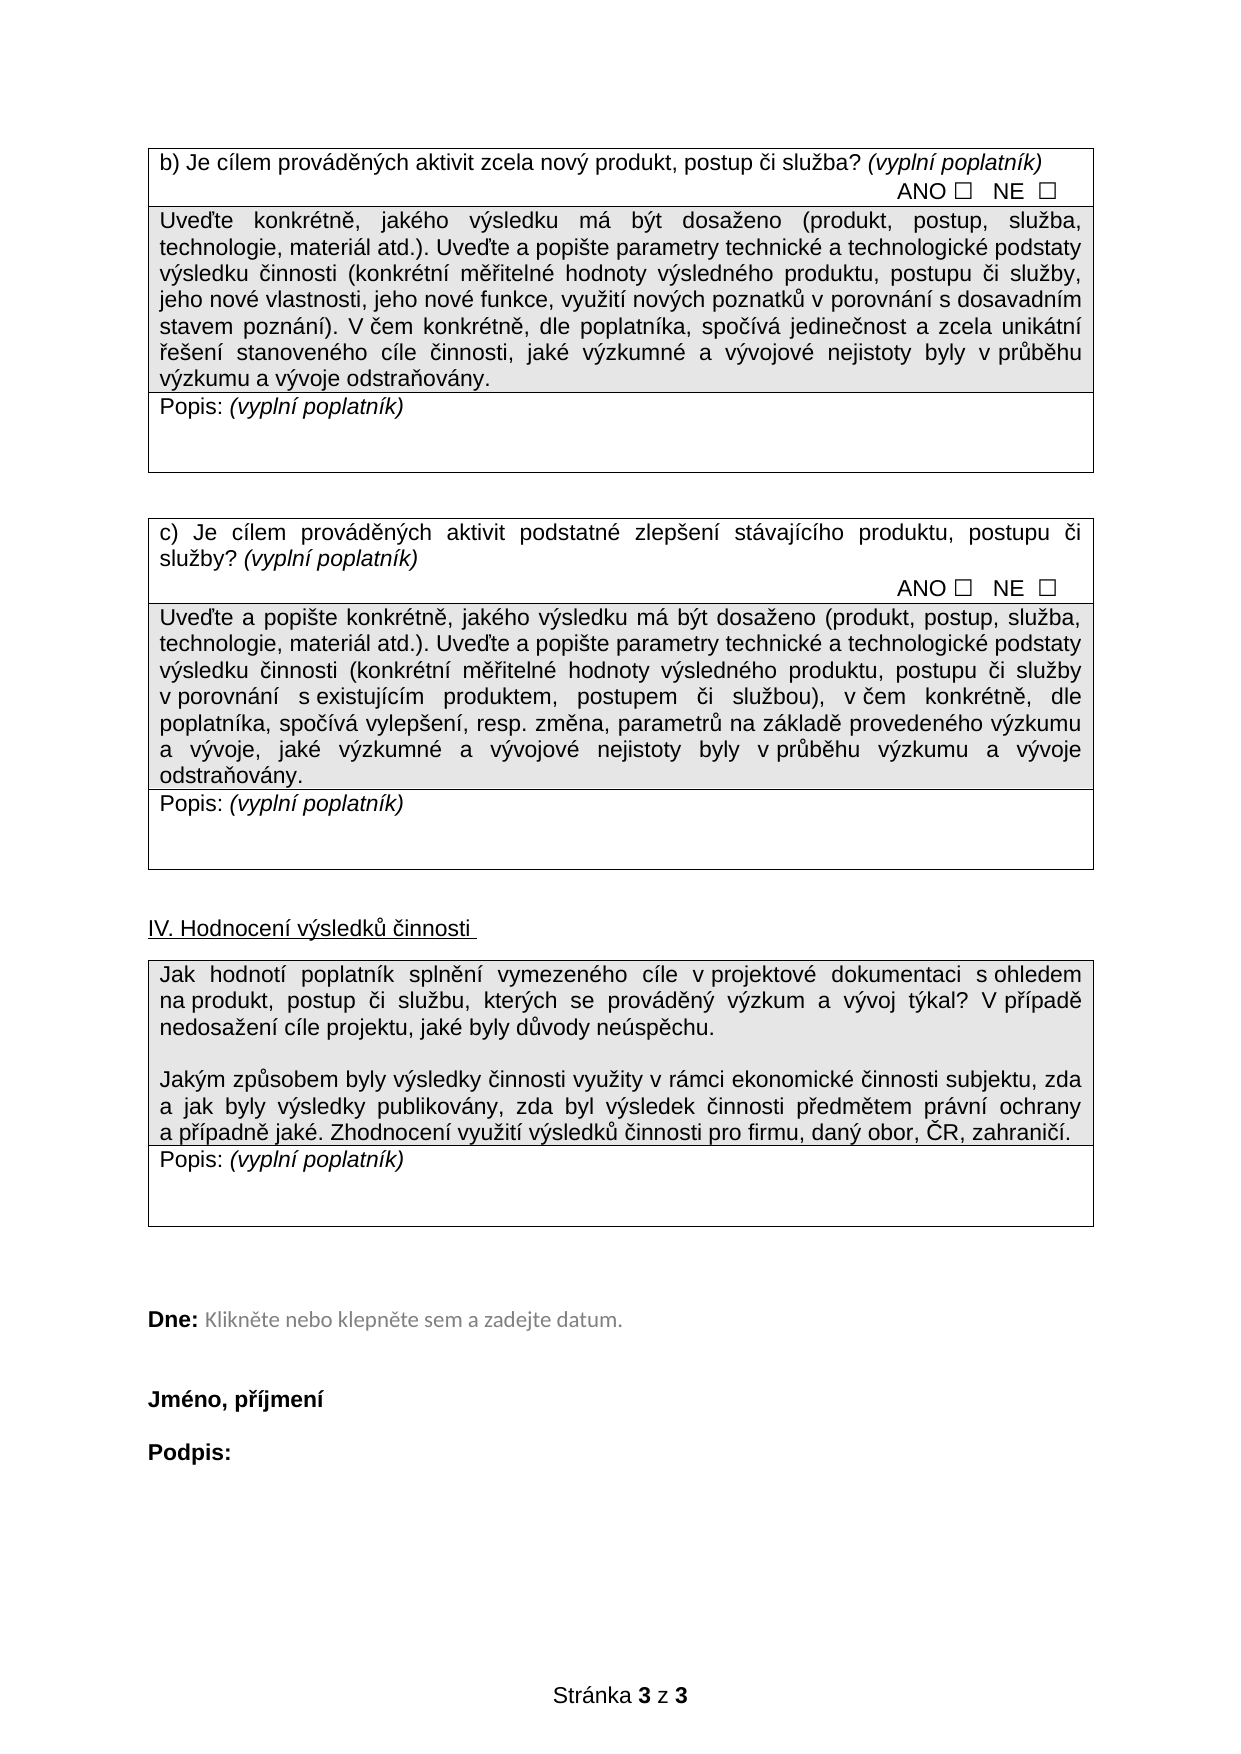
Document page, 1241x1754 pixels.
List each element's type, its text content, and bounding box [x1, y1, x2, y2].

table_cell Popis: (vyplní poplatník) [149, 393, 1093, 472]
text IV. Hodnocení výsledků činnosti [148, 915, 1093, 941]
text Jméno, příjmení [148, 1386, 1093, 1413]
table_cell Uveďte a popište konkrétně, jakého výsledku má být dosaženo (produkt, postup, služba, technologie, materiál atd.). Uveďte a popište parametry technické a technologické podstaty výsledku činnosti (konkrétní měřitelné hodnoty výsledného produktu, postupu či služby v porovnání s existujícím produktem, postupem či službou), v čem konkrétně, dle poplatníka, spočívá vylepšení, resp. změna, parametrů na základě provedeného výzkumu a vývoje, jaké výzkumné a vývojové nejistoty byly v průběhu výzkumu a vývoje odstraňovány. [149, 604, 1093, 788]
text Dne: [148, 1306, 1093, 1334]
table_cell Popis: (vyplní poplatník) [149, 790, 1093, 869]
table_header b) Je cílem prováděných aktivit zcela nový produkt, postup či služba? (vyplní poplatník) ANO NE [149, 149, 1093, 206]
text Podpis: [148, 1439, 1093, 1465]
table_header Jak hodnotí poplatník splnění vymezeného cíle v projektové dokumentaci s ohledem na produkt, postup či službu, kterých se prováděný výzkum a vývoj týkal? V případě nedosažení cíle projektu, jaké byly důvody neúspěchu. Jakým způsobem byly výsledky činnosti využity v rámci ekonomické činnosti subjektu, zda a jak byly výsledky publikovány, zda byl výsledek činnosti předmětem právní ochrany a případně jaké. Zhodnocení využití výsledků činnosti pro firmu, daný obor, ČR, zahraničí. [149, 961, 1093, 1145]
table_cell Popis: (vyplní poplatník) [149, 1146, 1093, 1226]
table_header c) Je cílem prováděných aktivit podstatné zlepšení stávajícího produktu, postupu či služby? (vyplní poplatník) ANO NE [149, 519, 1093, 603]
table_cell Uveďte konkrétně, jakého výsledku má být dosaženo (produkt, postup, služba, technologie, materiál atd.). Uveďte a popište parametry technické a technologické podstaty výsledku činnosti (konkrétní měřitelné hodnoty výsledného produktu, postupu či služby, jeho nové vlastnosti, jeho nové funkce, využití nových poznatků v porovnání s dosavadním stavem poznání). V čem konkrétně, dle poplatníka, spočívá jedinečnost a zcela unikátní řešení stanoveného cíle činnosti, jaké výzkumné a vývojové nejistoty byly v průběhu výzkumu a vývoje odstraňovány. [149, 207, 1093, 392]
